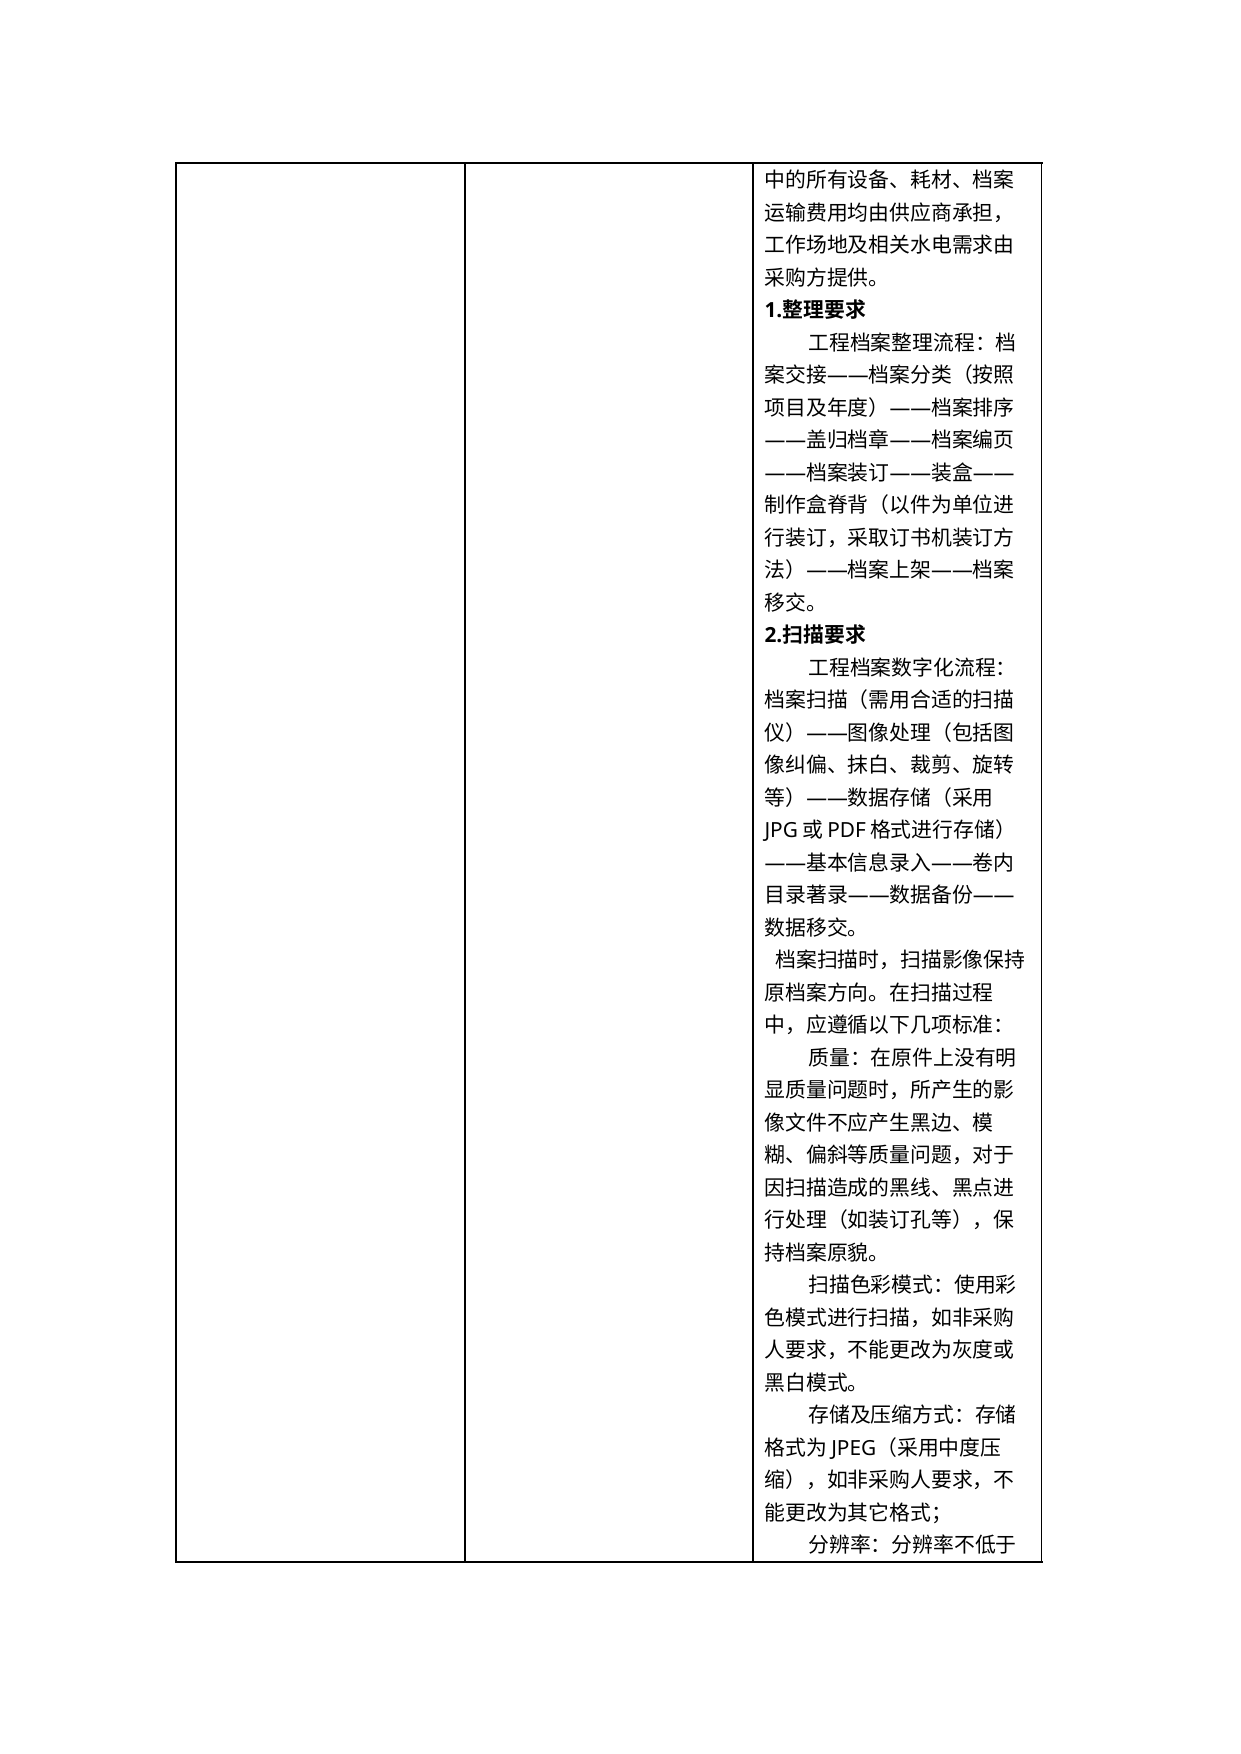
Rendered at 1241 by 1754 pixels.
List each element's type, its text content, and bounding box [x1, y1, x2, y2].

table_cell 1 [177, 164, 464, 1561]
table_cell [466, 164, 752, 1561]
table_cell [754, 164, 1041, 1561]
